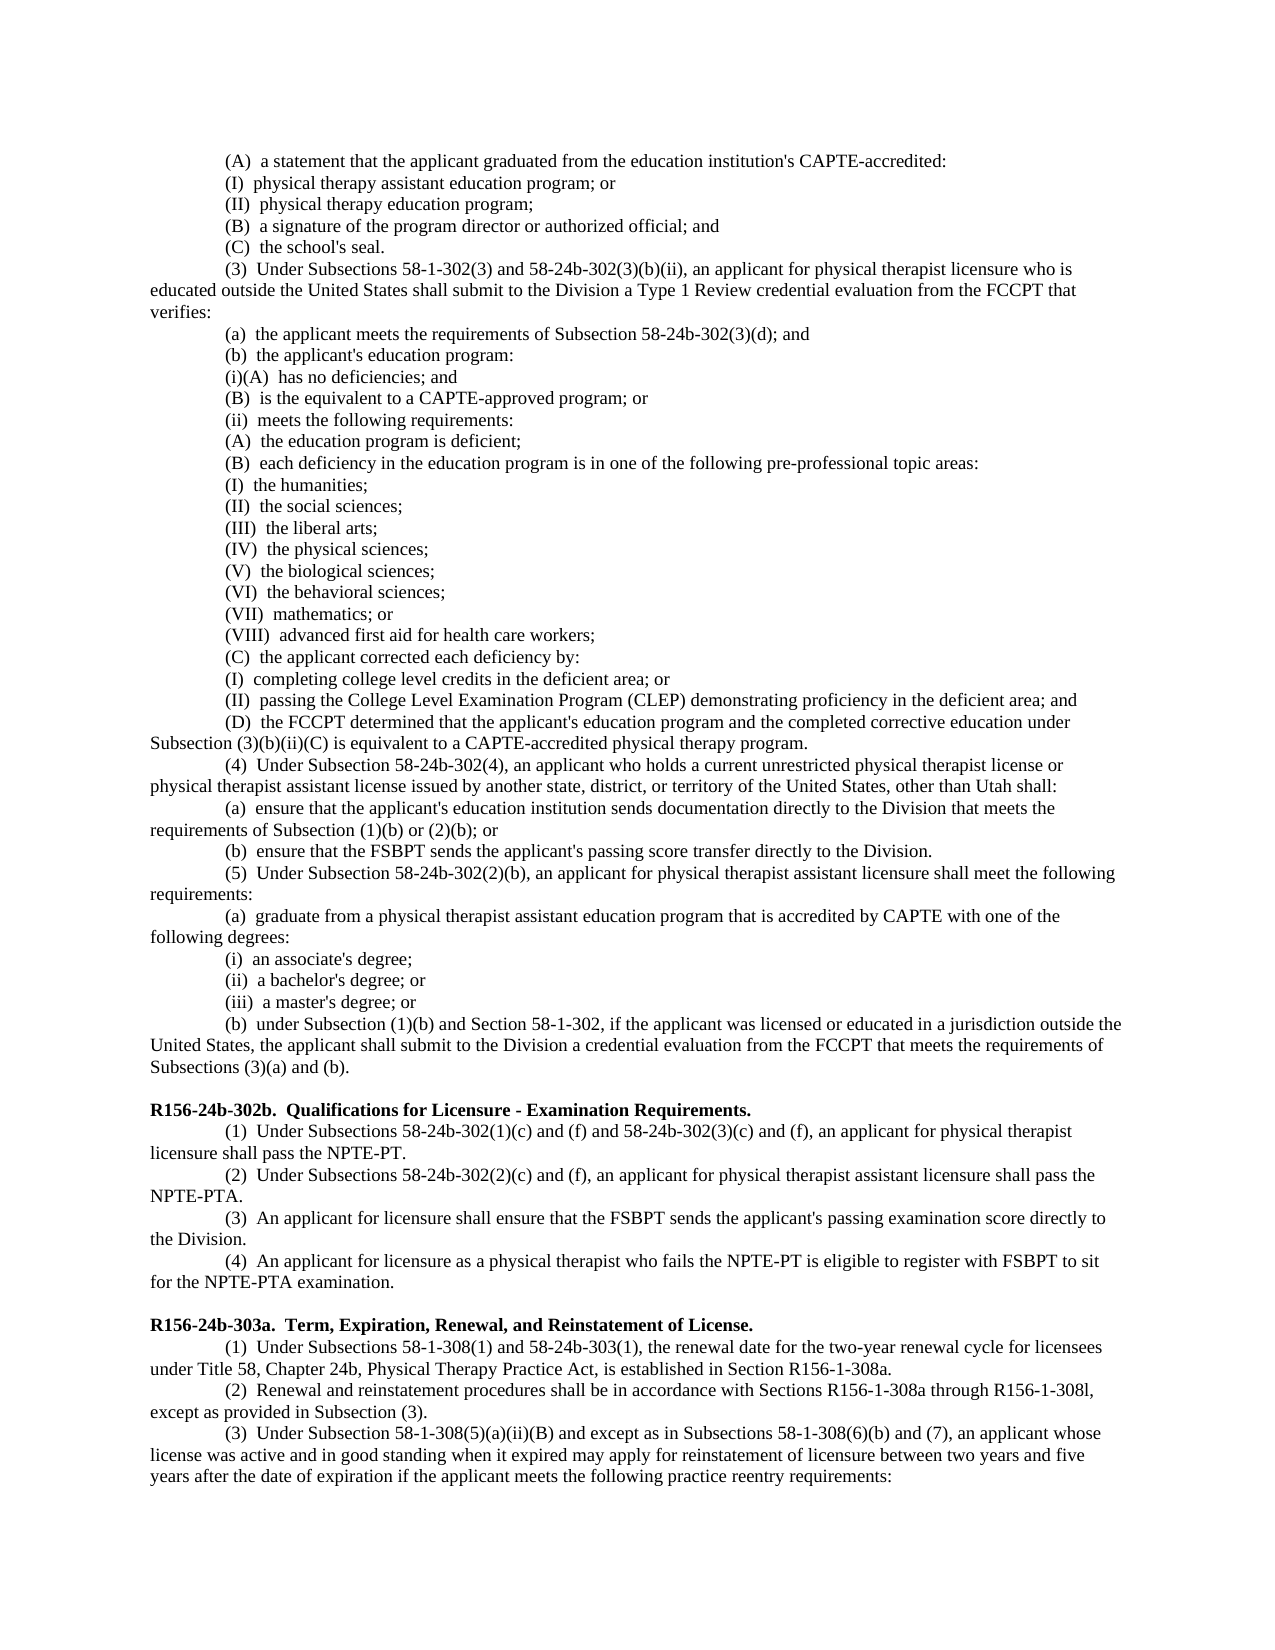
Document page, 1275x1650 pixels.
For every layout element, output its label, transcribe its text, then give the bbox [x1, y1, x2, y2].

text (A) a statement that the applicant graduated from the education institution's CAPTE-accredited: [150, 150, 1125, 172]
text (C) the applicant corrected each deficiency by: [150, 646, 1125, 667]
text (3) Under Subsection 58-1-308(5)(a)(ii)(B) and except as in Subsections 58-1-308(6)(b) and (7), an applicant whose license was active and in good standing when it expired may apply for reinstatement of licensure between two years and five years after the date of expiration if the applicant meets the following practice reentry requirements: [150, 1422, 1125, 1487]
text (V) the biological sciences; [150, 560, 1125, 581]
text (5) Under Subsection 58-24b-302(2)(b), an applicant for physical therapist assistant licensure shall meet the following requirements: [150, 862, 1125, 905]
text (B) each deficiency in the education program is in one of the following pre-professional topic areas: [150, 452, 1125, 473]
text (3) Under Subsections 58-1-302(3) and 58-24b-302(3)(b)(ii), an applicant for physical therapist licensure who is educated outside the United States shall submit to the Division a Type 1 Review credential evaluation from the FCCPT that verifies: [150, 258, 1125, 322]
text (III) the liberal arts; [150, 517, 1125, 538]
text (B) is the equivalent to a CAPTE-approved program; or [150, 387, 1125, 409]
text (ii) meets the following requirements: [150, 409, 1125, 430]
text R156-24b-302b. Qualifications for Licensure - Examination Requirements. [150, 1099, 1125, 1120]
text (i) an associate's degree; [150, 948, 1125, 969]
text (VI) the behavioral sciences; [150, 581, 1125, 603]
text (3) An applicant for licensure shall ensure that the FSBPT sends the applicant's passing examination score directly to the Division. [150, 1207, 1125, 1250]
text (II) physical therapy education program; [150, 193, 1125, 215]
text (II) the social sciences; [150, 495, 1125, 517]
text (2) Renewal and reinstatement procedures shall be in accordance with Sections R156-1-308a through R156-1-308l, except as provided in Subsection (3). [150, 1379, 1125, 1422]
text (b) ensure that the FSBPT sends the applicant's passing score transfer directly to the Division. [150, 840, 1125, 862]
text (a) the applicant meets the requirements of Subsection 58-24b-302(3)(d); and [150, 322, 1125, 344]
text (C) the school's seal. [150, 236, 1125, 258]
text (VIII) advanced first aid for health care workers; [150, 624, 1125, 646]
text (ii) a bachelor's degree; or [150, 969, 1125, 991]
text (D) the FCCPT determined that the applicant's education program and the completed corrective education under Subsection (3)(b)(ii)(C) is equivalent to a CAPTE-accredited physical therapy program. [150, 711, 1125, 754]
text (a) ensure that the applicant's education institution sends documentation directly to the Division that meets the requirements of Subsection (1)(b) or (2)(b); or [150, 797, 1125, 840]
text (IV) the physical sciences; [150, 538, 1125, 560]
text (b) under Subsection (1)(b) and Section 58-1-302, if the applicant was licensed or educated in a jurisdiction outside the United States, the applicant shall submit to the Division a credential evaluation from the FCCPT that meets the requirements of Subsections (3)(a) and (b). [150, 1012, 1125, 1077]
text (I) physical therapy assistant education program; or [150, 172, 1125, 193]
text (II) passing the College Level Examination Program (CLEP) demonstrating proficiency in the deficient area; and [150, 689, 1125, 711]
text (4) An applicant for licensure as a physical therapist who fails the NPTE-PT is eligible to register with FSBPT to sit for the NPTE-PTA examination. [150, 1250, 1125, 1293]
text (1) Under Subsections 58-24b-302(1)(c) and (f) and 58-24b-302(3)(c) and (f), an applicant for physical therapist licensure shall pass the NPTE-PT. [150, 1120, 1125, 1163]
text R156-24b-303a. Term, Expiration, Renewal, and Reinstatement of License. [150, 1314, 1125, 1336]
text (4) Under Subsection 58-24b-302(4), an applicant who holds a current unrestricted physical therapist license or physical therapist assistant license issued by another state, district, or territory of the United States, other than Utah shall: [150, 754, 1125, 797]
text (I) completing college level credits in the deficient area; or [150, 667, 1125, 689]
text (1) Under Subsections 58-1-308(1) and 58-24b-303(1), the renewal date for the two-year renewal cycle for licensees under Title 58, Chapter 24b, Physical Therapy Practice Act, is established in Section R156-1-308a. [150, 1336, 1125, 1379]
text (I) the humanities; [150, 473, 1125, 495]
text (B) a signature of the program director or authorized official; and [150, 215, 1125, 236]
text (2) Under Subsections 58-24b-302(2)(c) and (f), an applicant for physical therapist assistant licensure shall pass the NPTE-PTA. [150, 1163, 1125, 1207]
text (a) graduate from a physical therapist assistant education program that is accredited by CAPTE with one of the following degrees: [150, 905, 1125, 948]
text (A) the education program is deficient; [150, 430, 1125, 452]
text (b) the applicant's education program: [150, 344, 1125, 366]
text (iii) a master's degree; or [150, 991, 1125, 1012]
text (i)(A) has no deficiencies; and [150, 366, 1125, 387]
text (VII) mathematics; or [150, 603, 1125, 624]
